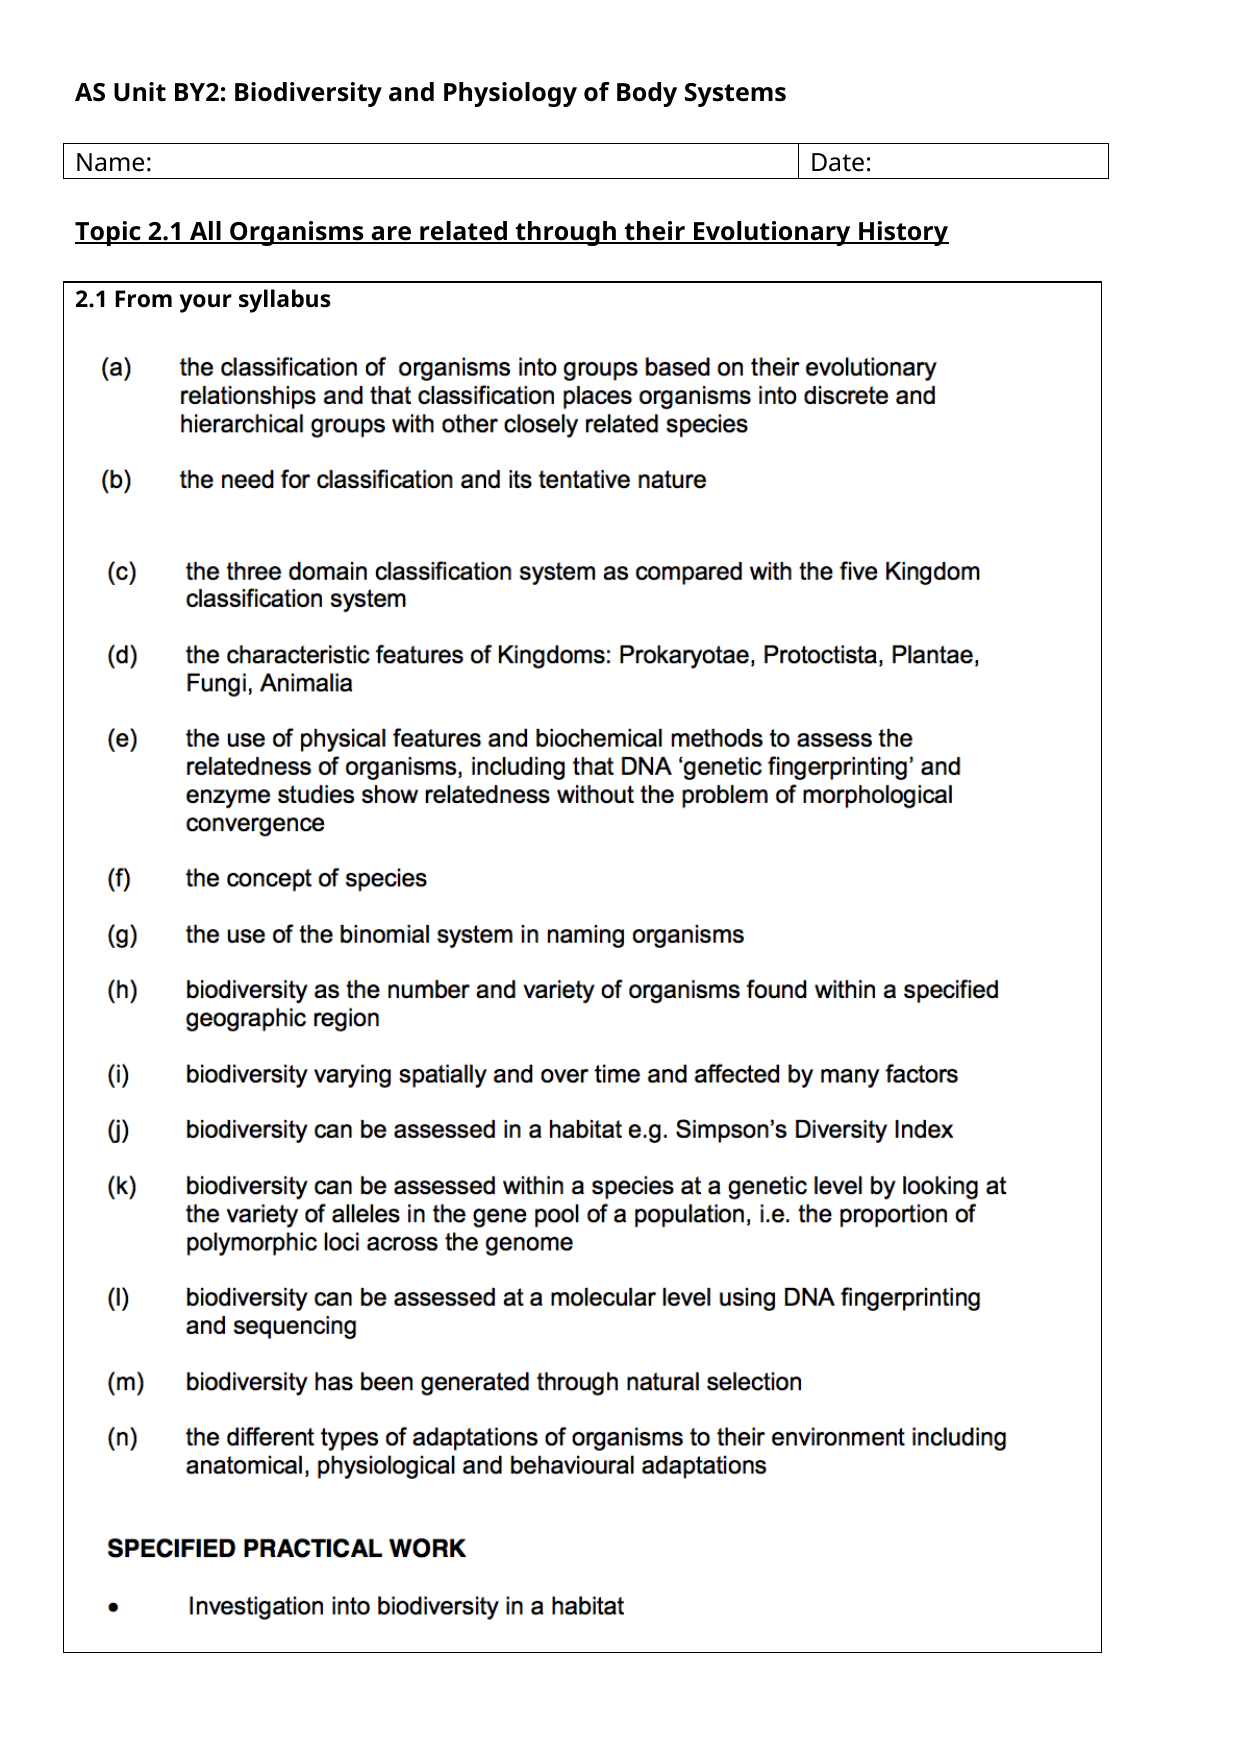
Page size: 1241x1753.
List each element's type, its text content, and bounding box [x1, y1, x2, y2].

picture [75, 537, 1077, 1652]
table_header Date: [799, 144, 1108, 178]
table_header 2.1 From your syllabus [64, 283, 1101, 1652]
table_header Name: [64, 144, 798, 178]
text Topic 2.1 All Organisms are related through their Evolutionary History [75, 213, 1165, 247]
picture [75, 342, 989, 508]
text AS Unit BY2: Biodiversity and Physiology of Body Systems [75, 75, 1165, 109]
